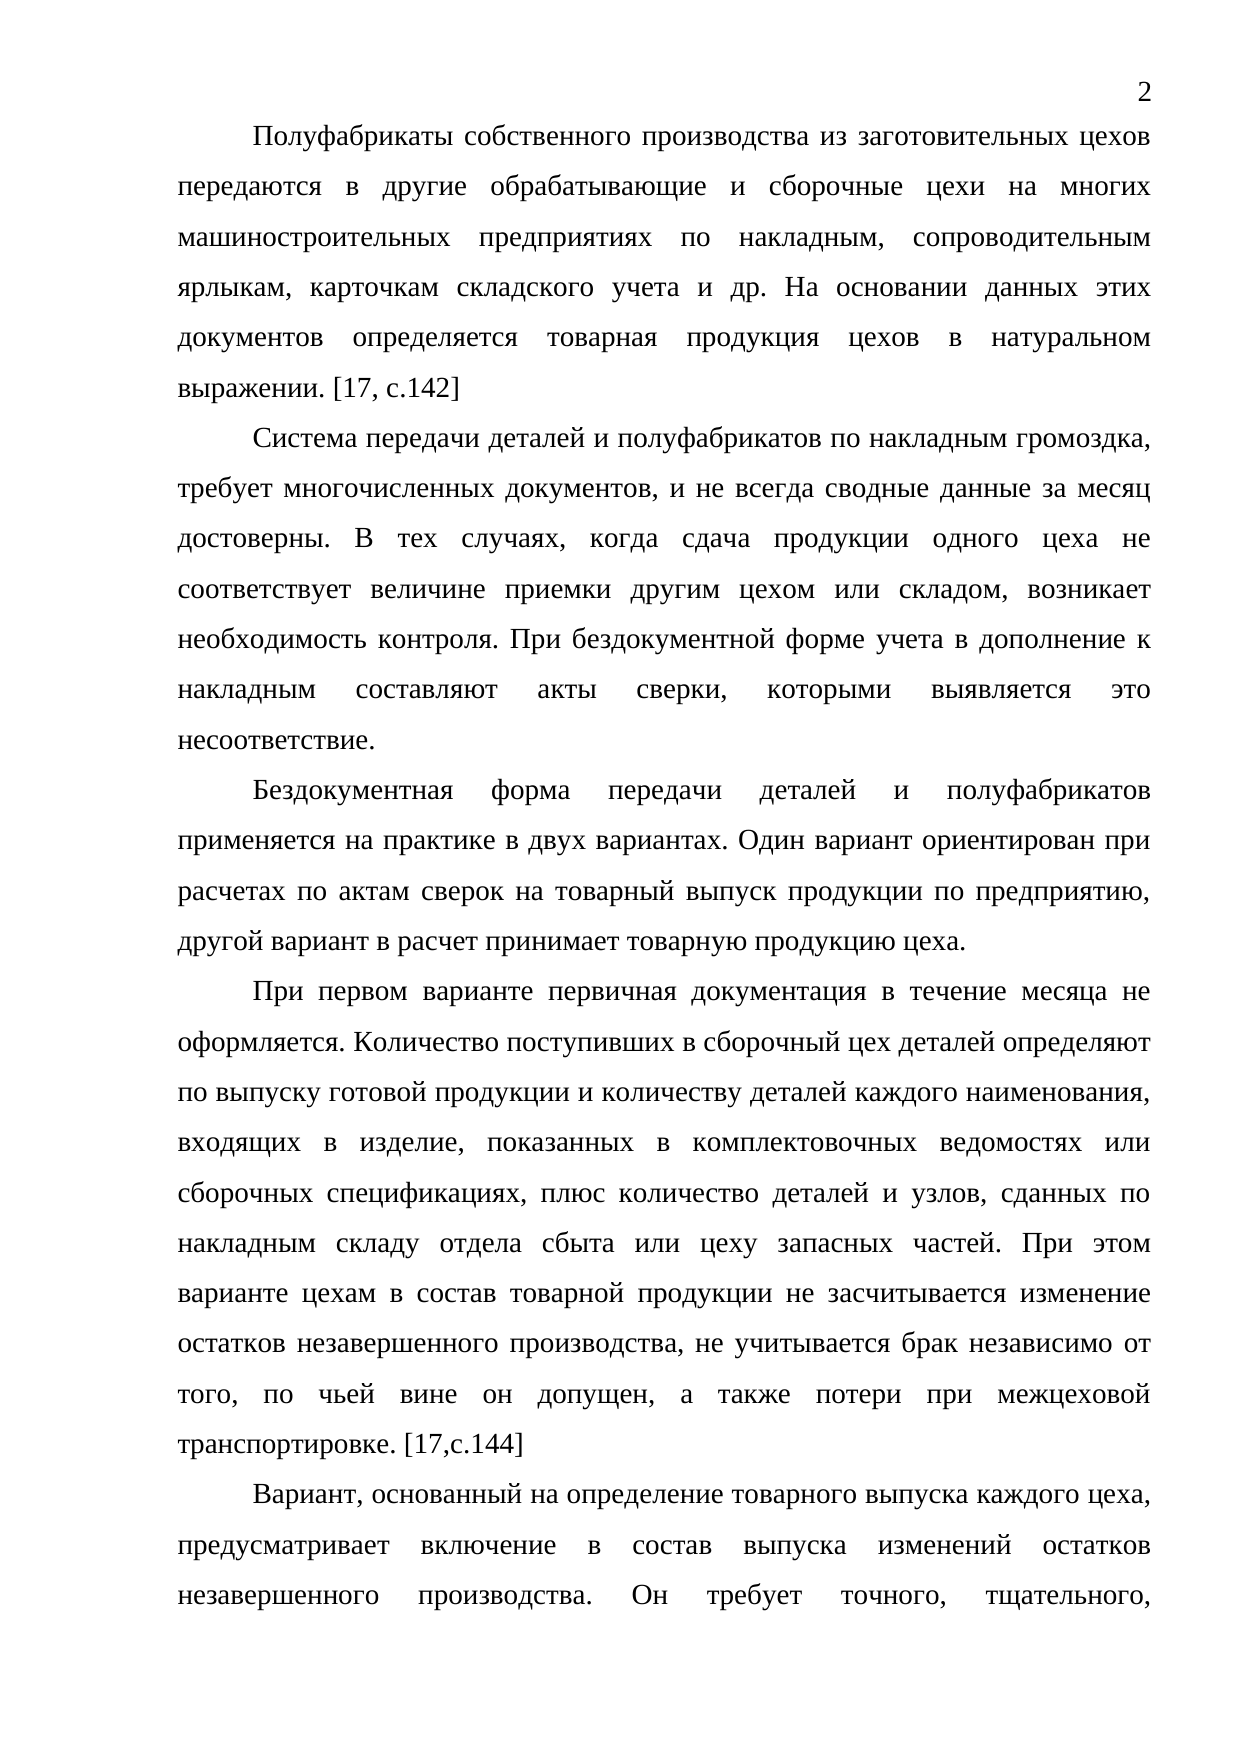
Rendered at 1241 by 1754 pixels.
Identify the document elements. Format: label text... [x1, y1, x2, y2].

text Система передачи деталей и полуфабрикатов по накладным громоздка, требует многочисленных документов, и не всегда сводные данные за месяц достоверны. В тех случаях, когда сдача продукции одного цеха не соответствует величине приемки другим цехом или складом, возникает необходимость контроля. При бездокументной форме учета в дополнение к накладным составляют акты сверки, которыми выявляется это несоответствие. [177, 420, 1152, 755]
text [177, 1477, 1152, 1611]
text Полуфабрикаты собственного производства из заготовительных цехов передаются в другие обрабатывающие и сборочные цехи на многих машиностроительных предприятиях по накладным, сопроводительным ярлыкам, карточкам складского учета и др. На основании данных этих документов определяется товарная продукция цехов в натуральном выражении. [17, c.142] [177, 118, 1152, 403]
text При первом варианте первичная документация в течение месяца не оформляется. Количество поступивших в сборочный цех деталей определяют по выпуску готовой продукции и количеству деталей каждого наименования, входящих в изделие, показанных в комплектовочных ведомостях или сборочных спецификациях, плюс количество деталей и узлов, сданных по накладным складу отдела сбыта или цеху запасных частей. При этом варианте цехам в состав товарной продукции не засчитывается изменение остатков незавершенного производства, не учитывается брак независимо от того, по чьей вине он допущен, а также потери при межцеховой транспортировке. [17,c.144] [177, 973, 1152, 1460]
text Бездокументная форма передачи деталей и полуфабрикатов применяется на практике в двух вариантах. Один вариант ориентирован при расчетах по актам сверок на товарный выпуск продукции по предприятию, другой вариант в расчет принимает товарную продукцию цеха. [177, 772, 1152, 957]
